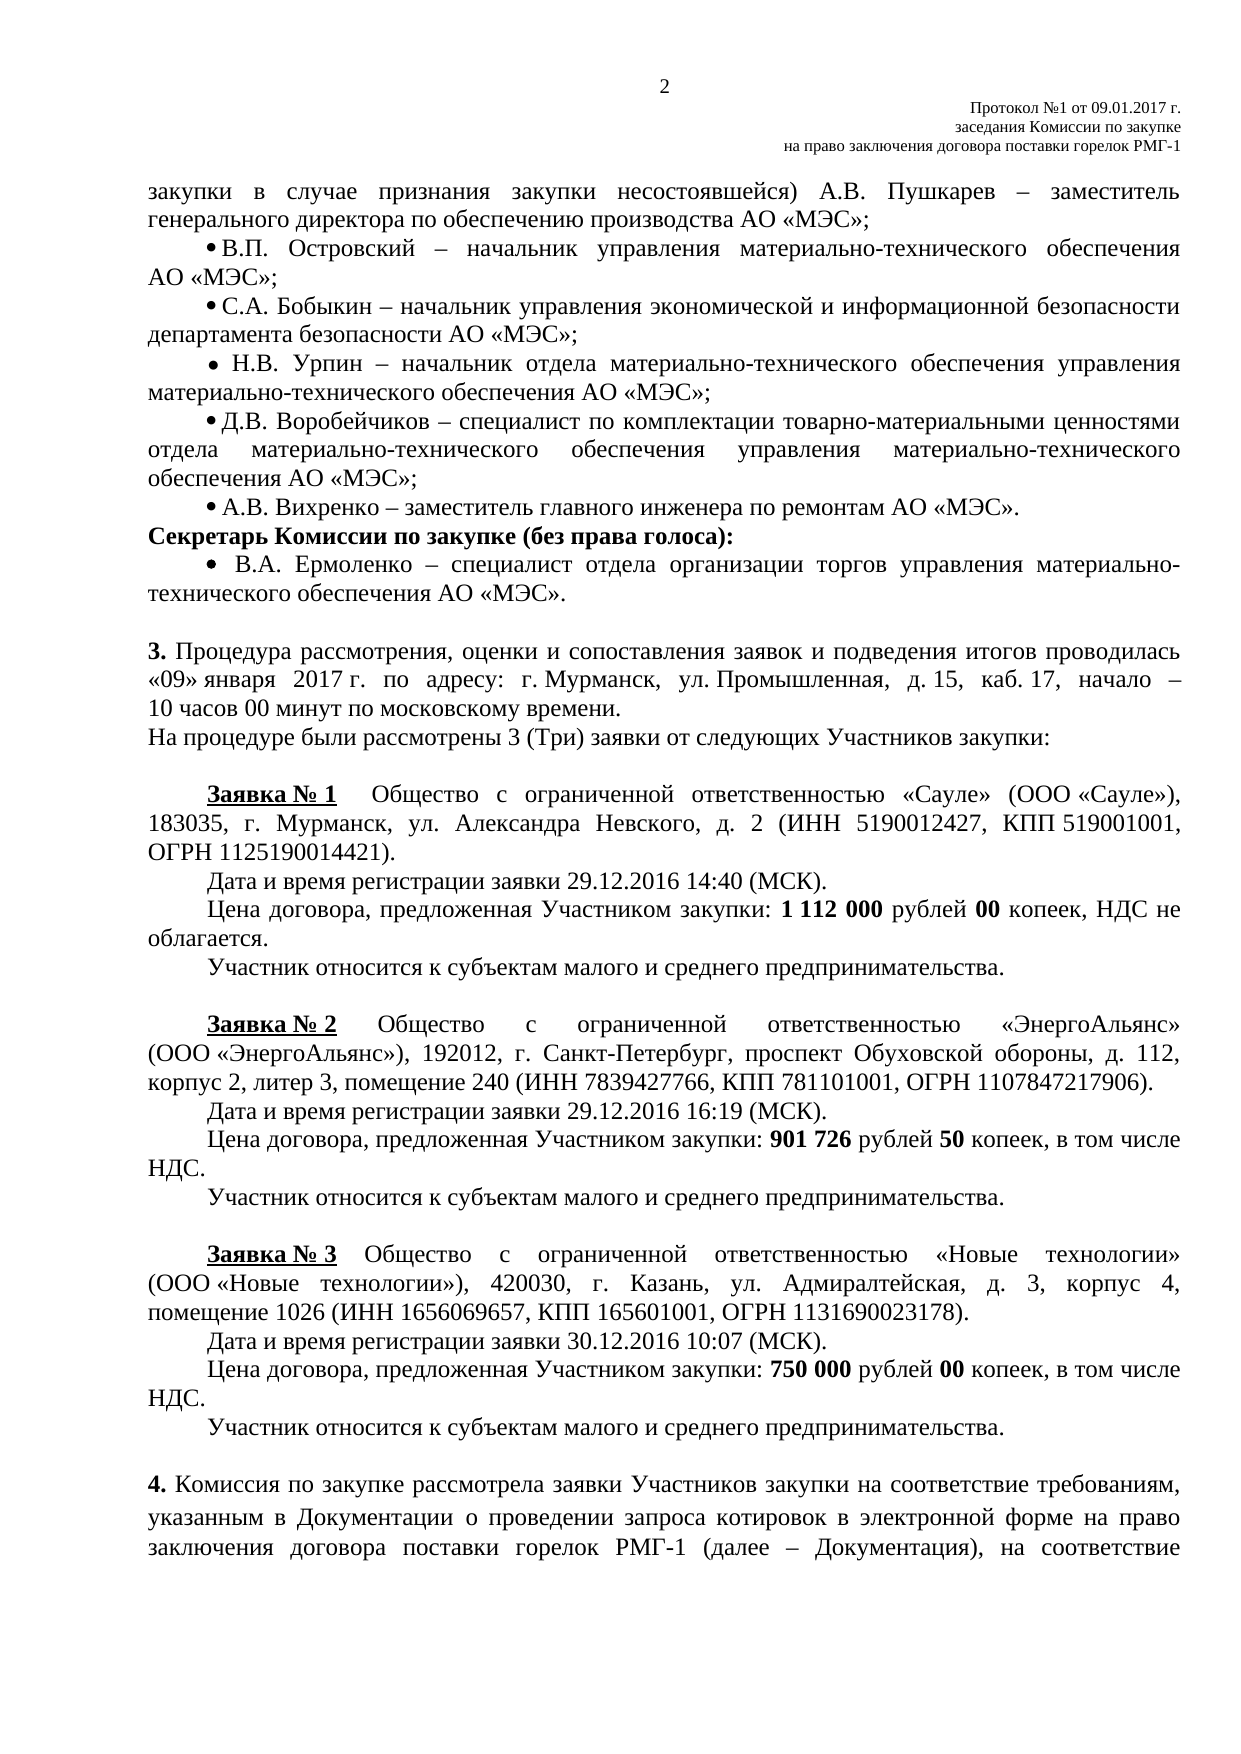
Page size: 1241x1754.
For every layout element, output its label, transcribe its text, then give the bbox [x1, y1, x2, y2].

text Цена договора, предложенная Участником закупки: 1 112 000 рублей 00 копеек, НДС не облагается. [148, 894, 1181, 952]
text Дата и время регистрации заявки 30.12.2016 10:07 (МСК). [148, 1326, 1181, 1354]
text Цена договора, предложенная Участником закупки: 750 000 рублей 00 копеек, в том числе НДС. [148, 1354, 1181, 1412]
list С.А. Бобыкин – начальник управления экономической и информационной безопасности департамента безопасности АО «МЭС»; [148, 291, 1181, 348]
text ● Н.В. Урпин – начальник отдела материально-технического обеспечения управления материально-технического обеспечения АО «МЭС»; [148, 348, 1181, 406]
text На процедуре были рассмотрены 3 (Три) заявки от следующих Участников закупки: [148, 722, 1181, 751]
text Участник относится к субъектам малого и среднего предпринимательства. [148, 952, 1181, 981]
text Заявка № 1 Общество с ограниченной ответственностью «Сауле» (ООО «Сауле»), 183035, г. Мурманск, ул. Александра Невского, д. 2 (ИНН 5190012427, КПП 519001001, ОГРН 1125190014421). [148, 779, 1181, 866]
text Участник относится к субъектам малого и среднего предпринимательства. [148, 1412, 1181, 1441]
text Дата и время регистрации заявки 29.12.2016 14:40 (МСК). [148, 866, 1181, 894]
text Заявка № 2 Общество с ограниченной ответственностью «ЭнергоАльянс» (ООО «ЭнергоАльянс»), 192012, г. Санкт-Петербург, проспект Обуховской обороны, д. 112, корпус 2, литер 3, помещение 240 (ИНН 7839427766, КПП 781101001, ОГРН 1107847217906). [148, 1009, 1181, 1096]
text Участник относится к субъектам малого и среднего предпринимательства. [148, 1182, 1181, 1211]
list Д.В. Воробейчиков – специалист по комплектации товарно-материальными ценностями отдела материально-технического обеспечения управления материально-технического обеспечения АО «МЭС»; [148, 406, 1181, 492]
text Секретарь Комиссии по закупке (без права голоса): [148, 521, 1181, 549]
list В.П. Островский – начальник управления материально-технического обеспечения АО «МЭС»; [148, 233, 1181, 291]
text 3. Процедура рассмотрения, оценки и сопоставления заявок и подведения итогов проводилась «09» января 2017 г. по адресу: г. Мурманск, ул. Промышленная, д. 15, каб. 17, начало – 10 часов 00 минут по московскому времени. [148, 636, 1181, 722]
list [148, 176, 1181, 233]
text Заявка № 3 Общество с ограниченной ответственностью «Новые технологии» (ООО «Новые технологии»), 420030, г. Казань, ул. Адмиралтейская, д. 3, корпус 4, помещение 1026 (ИНН 1656069657, КПП 165601001, ОГРН 1131690023178). [148, 1239, 1181, 1326]
list А.В. Вихренко – заместитель главного инженера по ремонтам АО «МЭС». [148, 492, 1181, 521]
list В.А. Ермоленко – специалист отдела организации торгов управления материально-технического обеспечения АО «МЭС». [148, 549, 1181, 607]
text Цена договора, предложенная Участником закупки: 901 726 рублей 50 копеек, в том числе НДС. [148, 1124, 1181, 1182]
text Дата и время регистрации заявки 29.12.2016 16:19 (МСК). [148, 1096, 1181, 1124]
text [148, 1469, 1181, 1561]
